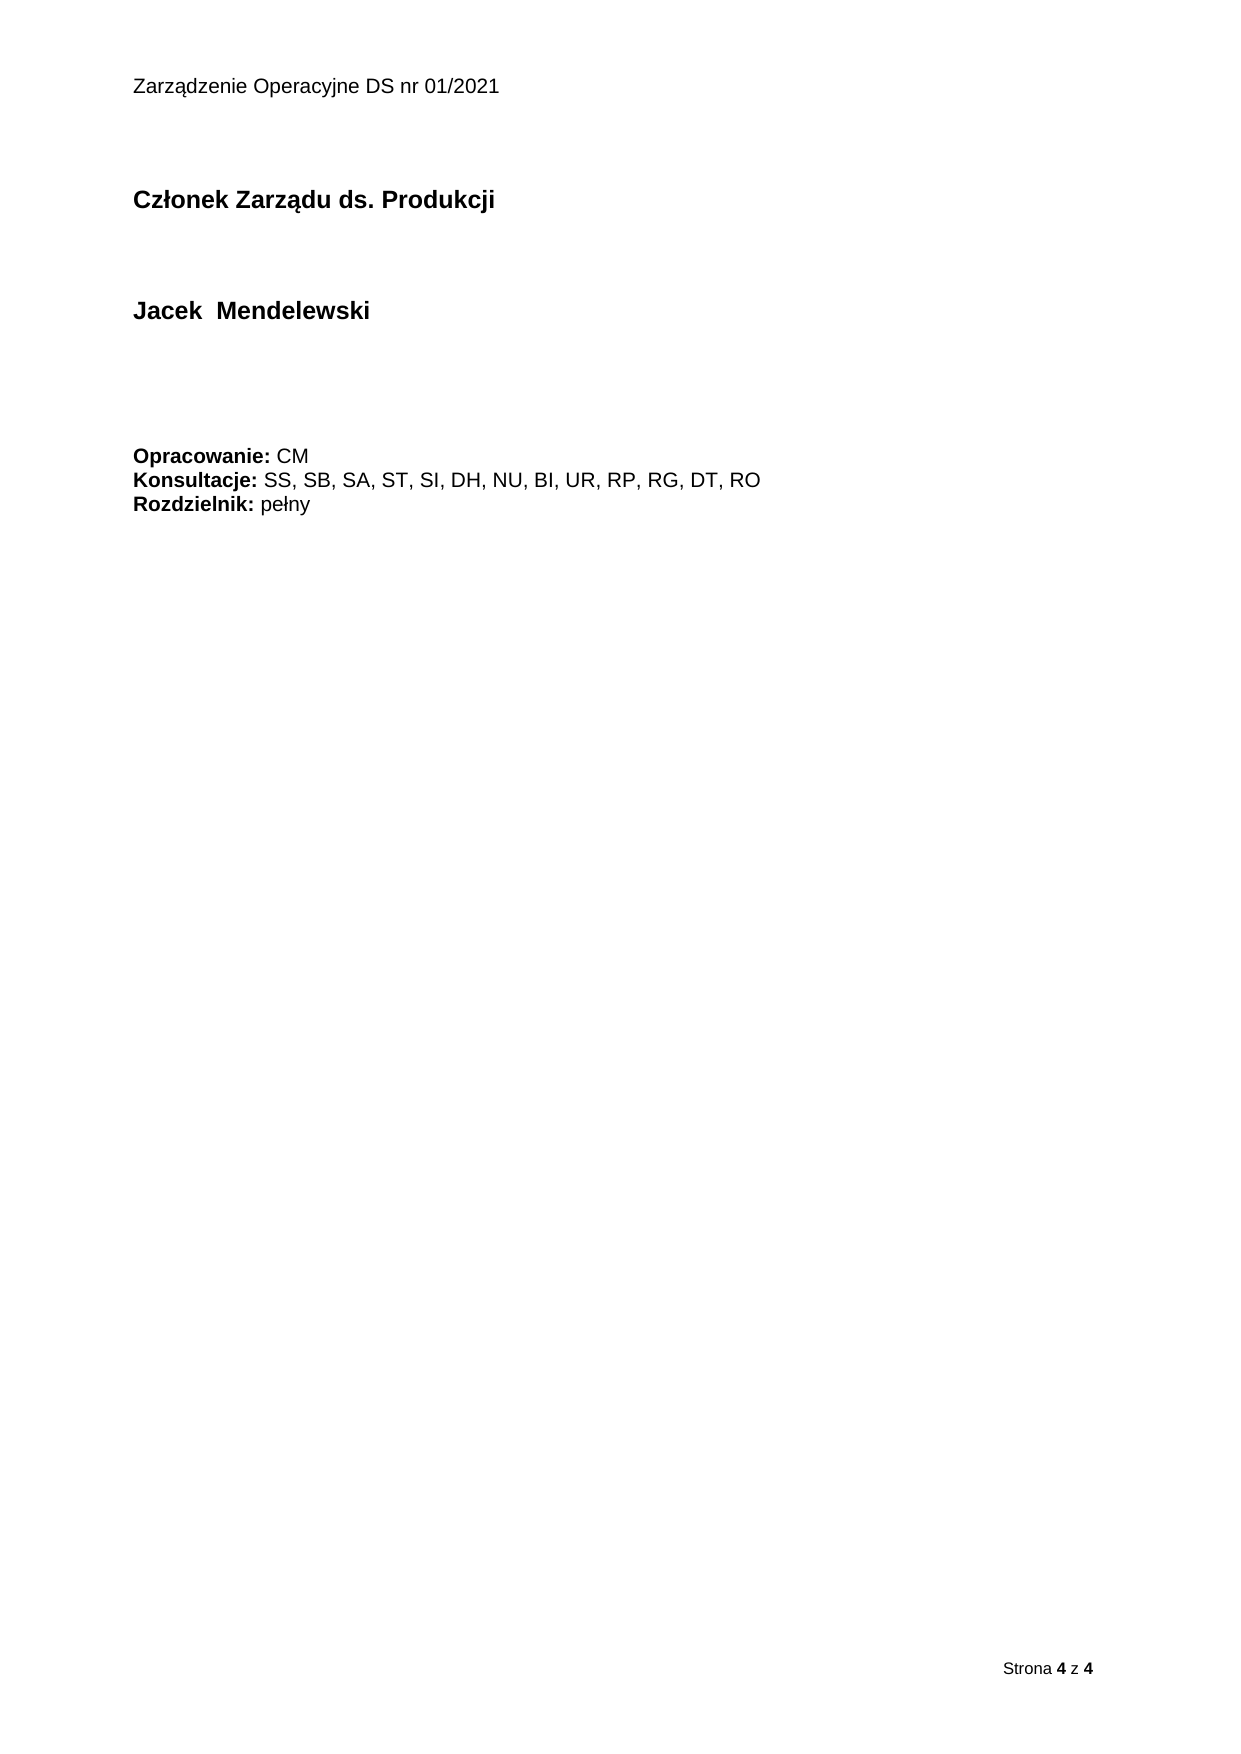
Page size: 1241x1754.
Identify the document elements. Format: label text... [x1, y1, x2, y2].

text Rozdzielnik: pełny [133, 492, 1093, 516]
text Członek Zarządu ds. Produkcji [133, 185, 1093, 213]
text Konsultacje: SS, SB, SA, ST, SI, DH, NU, BI, UR, RP, RG, DT, RO [133, 468, 1093, 492]
text Jacek Mendelewski [133, 296, 1093, 325]
text Opracowanie: CM [133, 444, 1093, 468]
